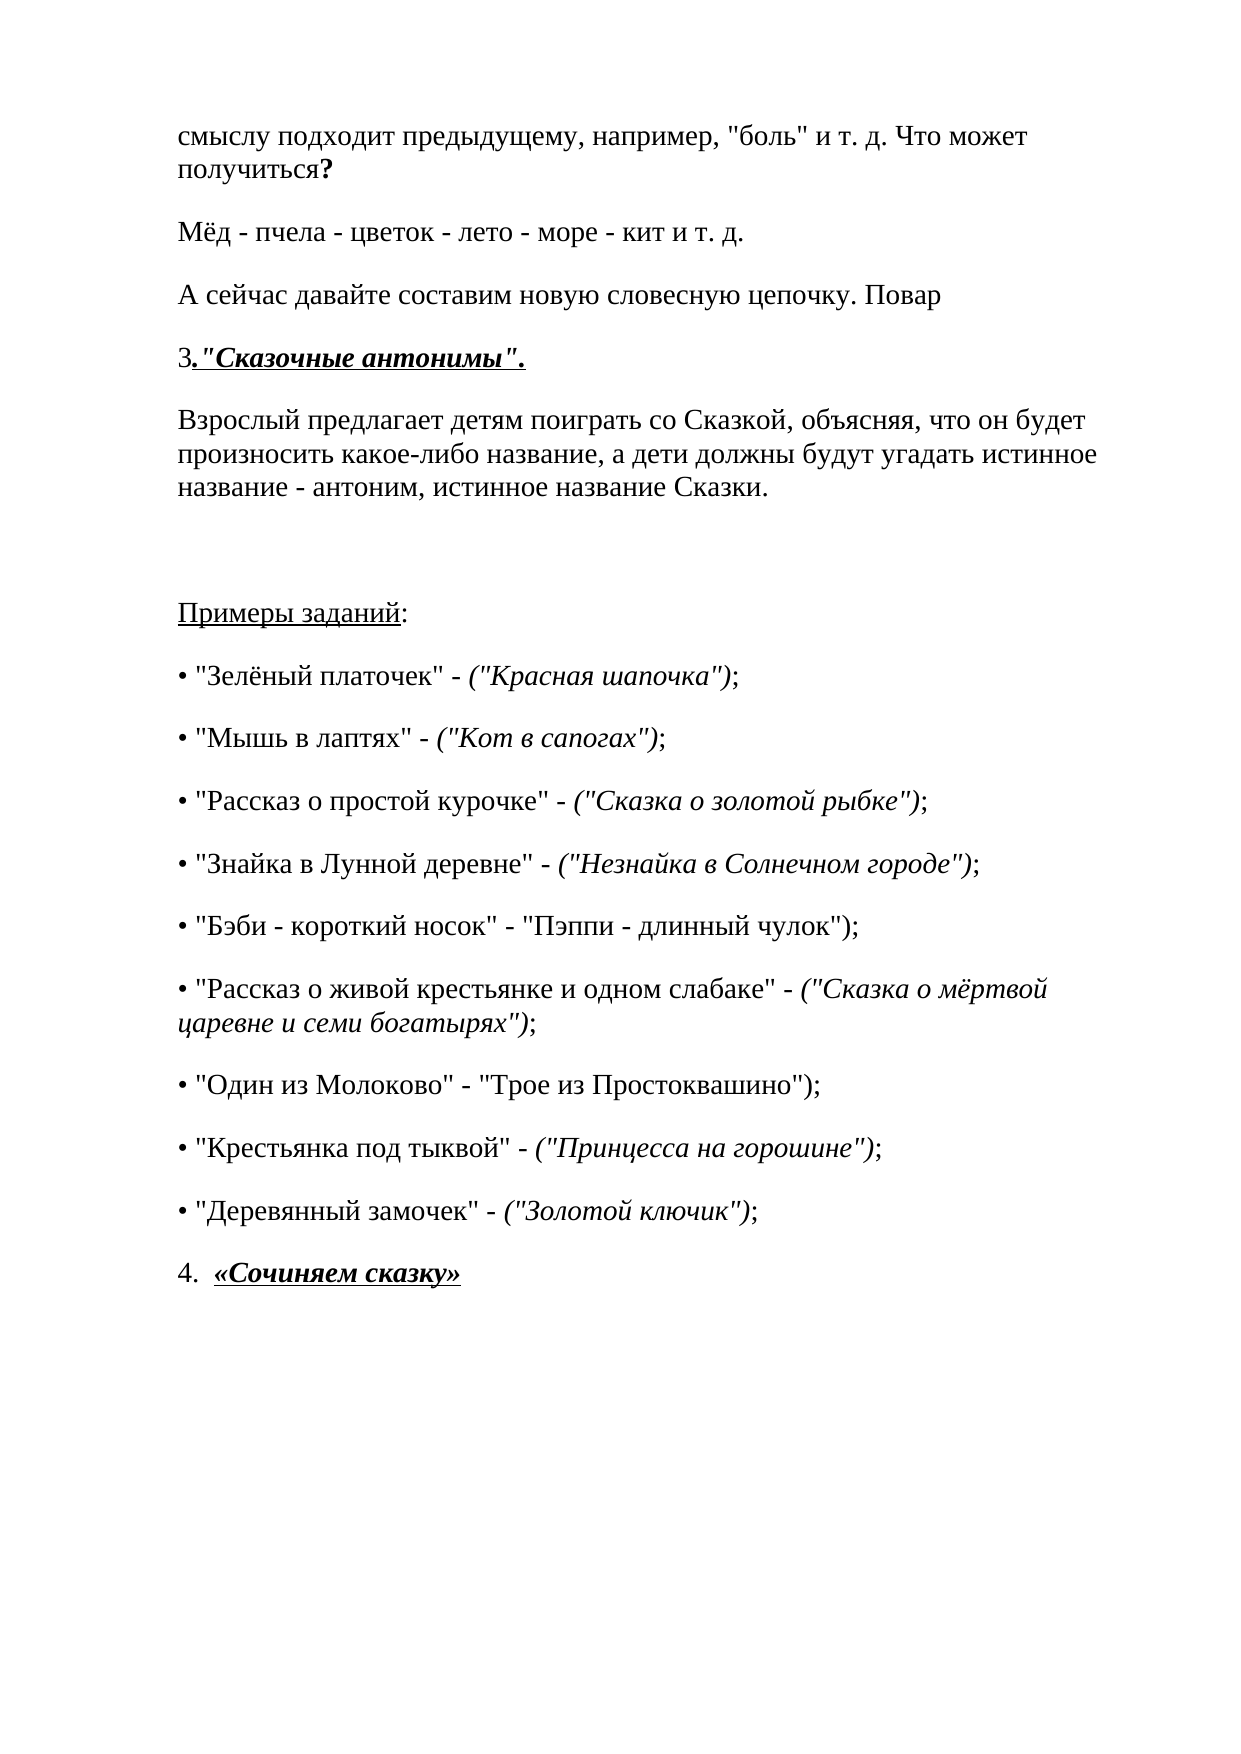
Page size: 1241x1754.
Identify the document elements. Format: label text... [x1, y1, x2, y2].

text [177, 118, 1152, 185]
text • "Деревянный замочек" - ("Золотой ключик"); [177, 1193, 1152, 1226]
text • "Рассказ о простой курочке" - ("Сказка о золотой рыбке"); [177, 783, 1152, 817]
text • "Знайка в Лунной деревне" - ("Незнайка в Солнечном городе"); [177, 846, 1152, 879]
text • "Мышь в лаптях" - ("Кот в сапогах"); [177, 720, 1152, 754]
text Взрослый предлагает детям поиграть со Сказкой, объясняя, что он будет произносить какое-либо название, а дети должны будут угадать истинное название - антоним, истинное название Сказки. [177, 402, 1152, 503]
text А сейчас давайте составим новую словесную цепочку. Повар [177, 277, 1152, 311]
text • "Зелёный платочек" - ("Красная шапочка"); [177, 658, 1152, 691]
text • "Один из Молоково" - "Трое из Простоквашино"); [177, 1067, 1152, 1101]
text 4. «Сочиняем сказку» [177, 1256, 1152, 1289]
text Примеры заданий: [177, 595, 1152, 628]
text • "Рассказ о живой крестьянке и одном слабаке" - ("Сказка о мёртвой царевне и семи богатырях"); [177, 971, 1152, 1038]
text 3."Сказочные антонимы". [177, 340, 1152, 373]
text • "Крестьянка под тыквой" - ("Принцесса на горошине"); [177, 1130, 1152, 1164]
text • "Бэби - короткий носок" - "Пэппи - длинный чулок"); [177, 908, 1152, 942]
text Мёд - пчела - цветок - лето - море - кит и т. д. [177, 214, 1152, 248]
